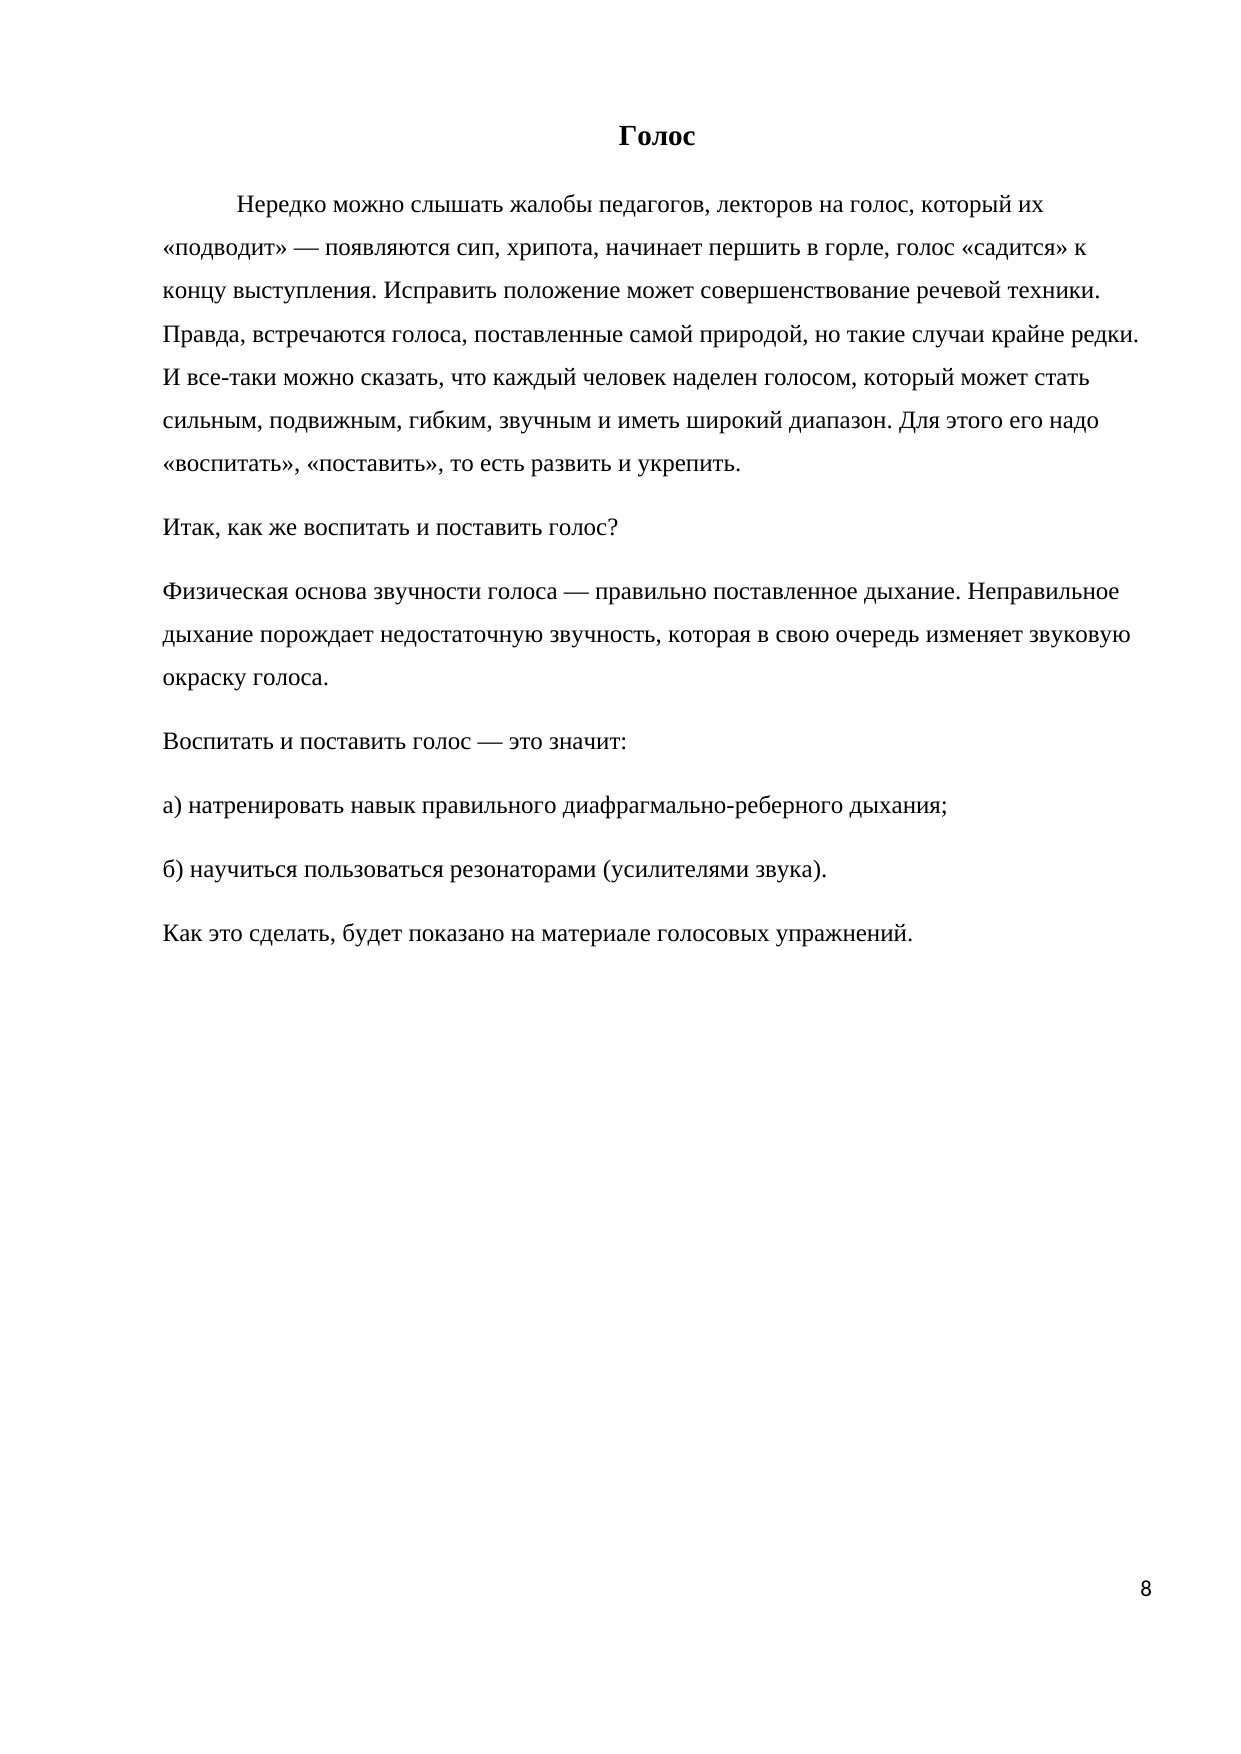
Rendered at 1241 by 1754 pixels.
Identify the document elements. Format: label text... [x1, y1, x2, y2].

text а) натренировать навык правильного диафрагмально-реберного дыхания; [162, 790, 1152, 819]
text Итак, как же воспитать и поставить голос? [162, 512, 1152, 541]
text Физическая основа звучности голоса — правильно поставленное дыхание. Неправильное дыхание порождает недостаточную звучность, которая в свою очередь изменяет звуковую окраску голоса. [162, 576, 1152, 691]
text Нередко можно слышать жалобы педагогов, лекторов на голос, который их «подводит» — появляются сип, хрипота, начинает першить в горле, голос «садится» к концу выступления. Исправить положение может совершенствование речевой техники. Правда, встречаются голоса, поставленные самой природой, но такие случаи крайне редки. И все-таки можно сказать, что каждый человек наделен голосом, который может стать сильным, подвижным, гибким, звучным и иметь широкий диапазон. Для этого его надо «воспитать», «поставить», то есть развить и укрепить. [162, 189, 1152, 477]
text Голос [162, 118, 1152, 152]
text Воспитать и поставить голос — это значит: [162, 726, 1152, 755]
text Как это сделать, будет показано на материале голосовых упражнений. [162, 918, 1152, 947]
text б) научиться пользоваться резонаторами (усилителями звука). [162, 854, 1152, 883]
